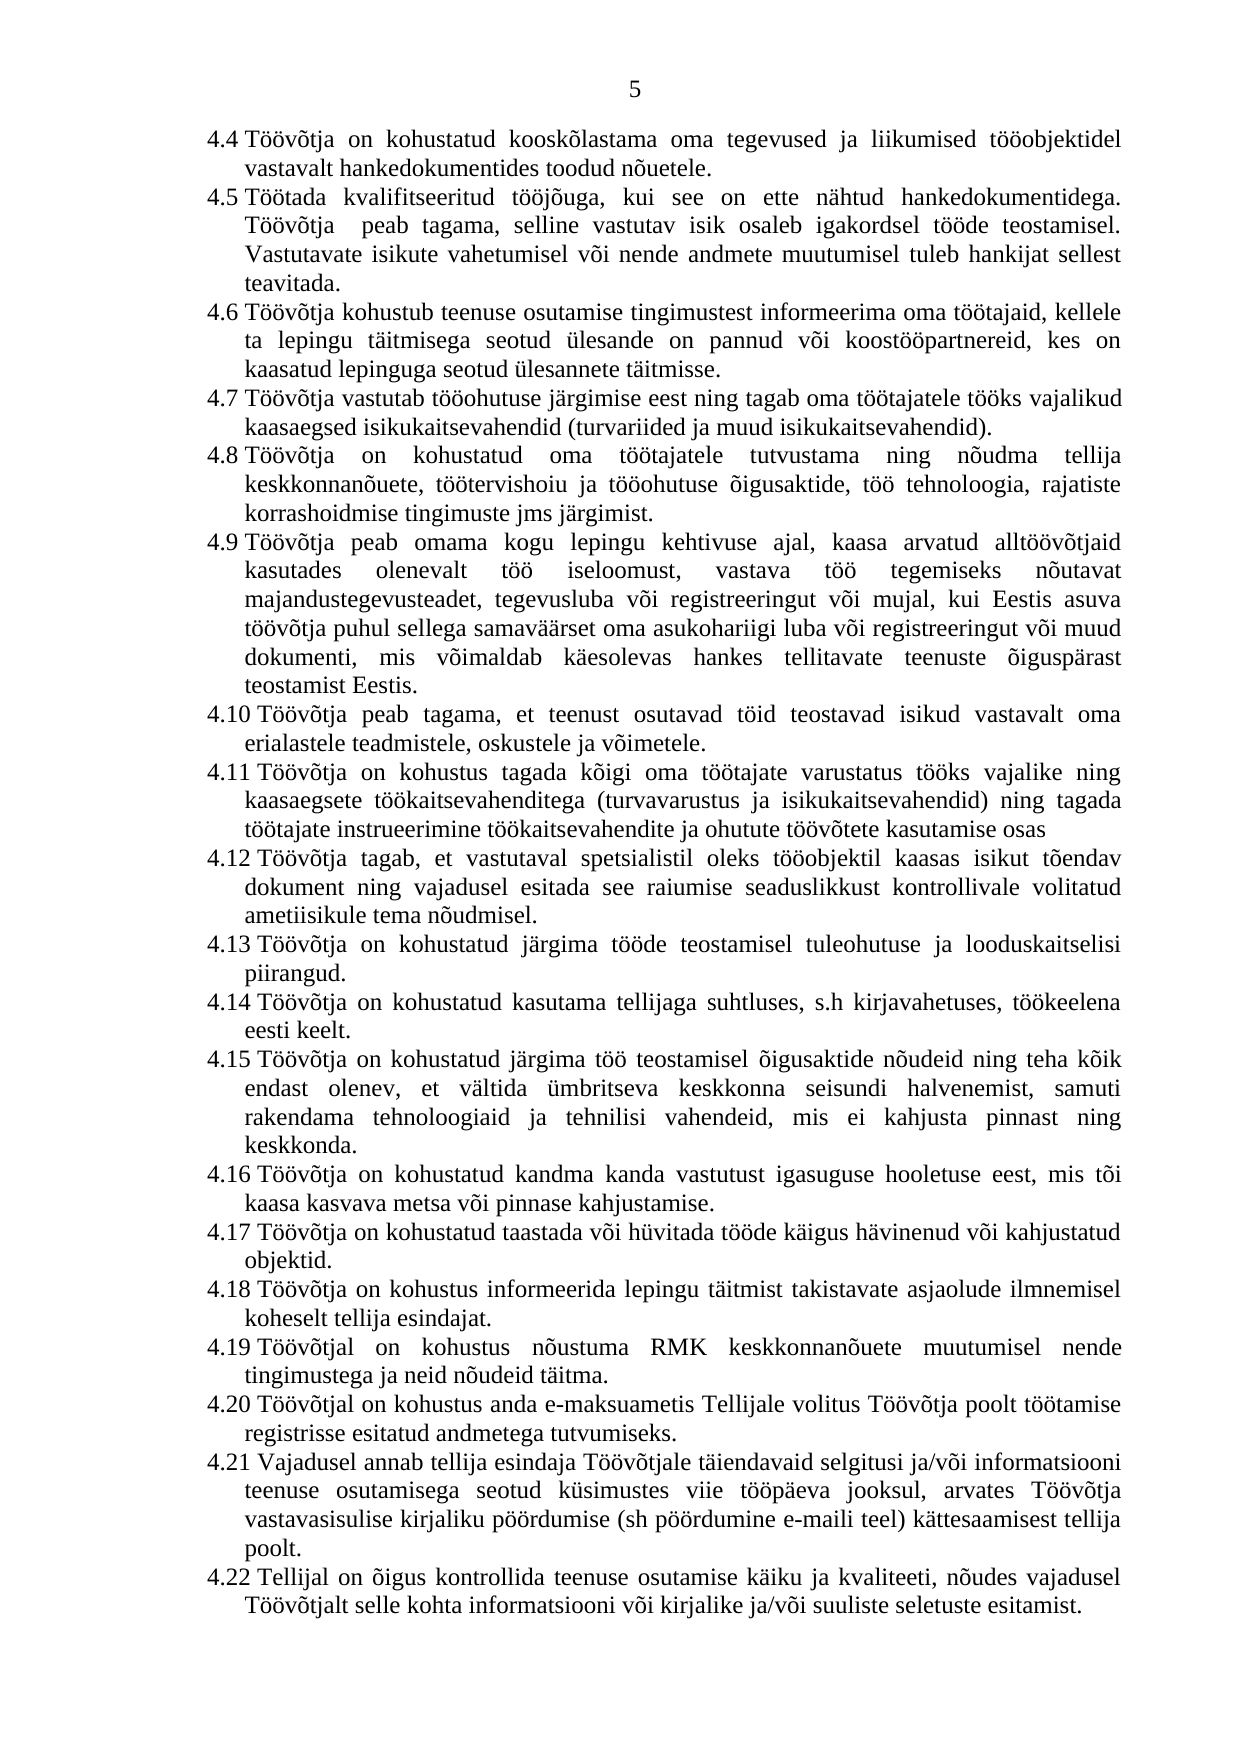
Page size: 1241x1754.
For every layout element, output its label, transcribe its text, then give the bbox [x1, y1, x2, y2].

list Vajadusel annab tellija esindaja Töövõtjale täiendavaid selgitusi ja/või informatsiooni teenuse osutamisega seotud küsimustes viie tööpäeva jooksul, arvates Töövõtja vastavasisulise kirjaliku pöördumise (sh pöördumine e-maili teel) kättesaamisest tellija poolt. [207, 1447, 1122, 1562]
list Töövõtja tagab, et vastutaval spetsialistil oleks tööobjektil kaasas isikut tõendav dokument ning vajadusel esitada see raiumise seaduslikkust kontrollivale volitatud ametiisikule tema nõudmisel. [207, 843, 1122, 929]
list Töövõtja on kohustatud kasutama tellijaga suhtluses, s.h kirjavahetuses, töökeelena eesti keelt. [207, 987, 1122, 1044]
list Töövõtja on kohustatud kandma kanda vastutust igasuguse hooletuse eest, mis tõi kaasa kasvava metsa või pinnase kahjustamise. [207, 1159, 1122, 1217]
list Töövõtja peab tagama, et teenust osutavad töid teostavad isikud vastavalt oma erialastele teadmistele, oskustele ja võimetele. [207, 699, 1122, 757]
list Töövõtja on kohustatud oma töötajatele tutvustama ning nõudma tellija keskkonnanõuete, töötervishoiu ja tööohutuse õigusaktide, töö tehnoloogia, rajatiste korrashoidmise tingimuste jms järgimist. [207, 440, 1122, 527]
list Töövõtja on kohustatud taastada või hüvitada tööde käigus hävinenud või kahjustatud objektid. [207, 1217, 1122, 1274]
list Töövõtja kohustub teenuse osutamise tingimustest informeerima oma töötajaid, kellele ta lepingu täitmisega seotud ülesande on pannud või koostööpartnereid, kes on kaasatud lepinguga seotud ülesannete täitmisse. [207, 297, 1122, 383]
list Töövõtja on kohustatud järgima töö teostamisel õigusaktide nõudeid ning teha kõik endast olenev, et vältida ümbritseva keskkonna seisundi halvenemist, samuti rakendama tehnoloogiaid ja tehnilisi vahendeid, mis ei kahjusta pinnast ning keskkonda. [207, 1044, 1122, 1159]
list Töövõtja on kohustatud järgima tööde teostamisel tuleohutuse ja looduskaitselisi piirangud. [207, 929, 1122, 987]
list Tellijal on õigus kontrollida teenuse osutamise käiku ja kvaliteeti, nõudes vajadusel Töövõtjalt selle kohta informatsiooni või kirjalike ja/või suuliste seletuste esitamist. [207, 1562, 1122, 1619]
list Töövõtjal on kohustus nõustuma RMK keskkonnanõuete muutumisel nende tingimustega ja neid nõudeid täitma. [207, 1332, 1122, 1389]
list Töövõtja on kohustus tagada kõigi oma töötajate varustatus tööks vajalike ning kaasaegsete töökaitsevahenditega (turvavarustus ja isikukaitsevahendid) ning tagada töötajate instrueerimine töökaitsevahendite ja ohutute töövõtete kasutamise osas [207, 757, 1122, 843]
list Töövõtja vastutab tööohutuse järgimise eest ning tagab oma töötajatele tööks vajalikud kaasaegsed isikukaitsevahendid (turvariided ja muud isikukaitsevahendid). [207, 383, 1122, 440]
list Töövõtjal on kohustus anda e-maksuametis Tellijale volitus Töövõtja poolt töötamise registrisse esitatud andmetega tutvumiseks. [207, 1389, 1122, 1447]
list Töövõtja peab omama kogu lepingu kehtivuse ajal, kaasa arvatud alltöövõtjaid kasutades olenevalt töö iseloomust, vastava töö tegemiseks nõutavat majandustegevusteadet, tegevusluba või registreeringut või mujal, kui Eestis asuva töövõtja puhul sellega samaväärset oma asukohariigi luba või registreeringut või muud dokumenti, mis võimaldab käesolevas hankes tellitavate teenuste õiguspärast teostamist Eestis. [207, 527, 1122, 699]
list Töötada kvalifitseeritud tööjõuga, kui see on ette nähtud hankedokumentidega. Töövõtja peab tagama, selline vastutav isik osaleb igakordsel tööde teostamisel. Vastutavate isikute vahetumisel või nende andmete muutumisel tuleb hankijat sellest teavitada. [207, 182, 1122, 297]
list Töövõtja on kohustus informeerida lepingu täitmist takistavate asjaolude ilmnemisel koheselt tellija esindajat. [207, 1274, 1122, 1332]
list Töövõtja on kohustatud kooskõlastama oma tegevused ja liikumised tööobjektidel vastavalt hankedokumentides toodud nõuetele. [207, 124, 1122, 182]
